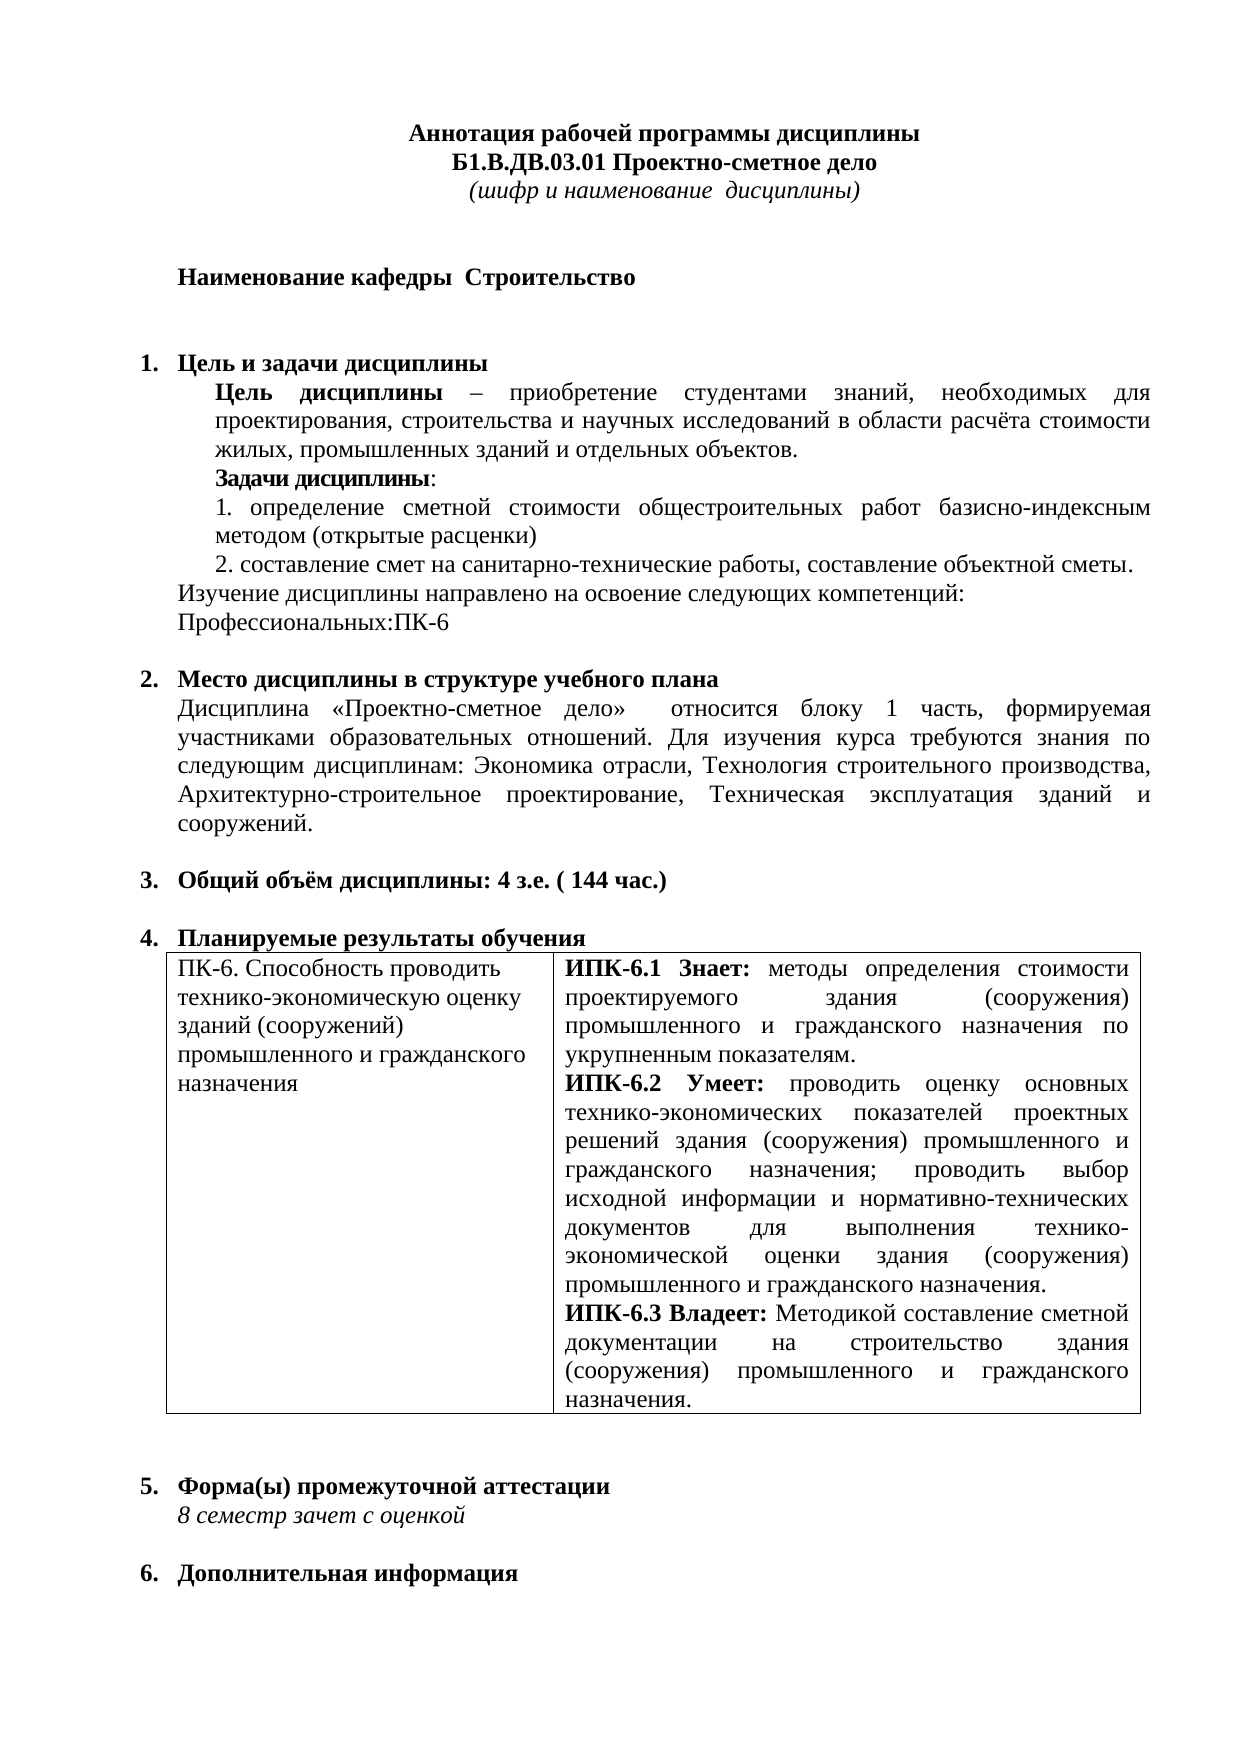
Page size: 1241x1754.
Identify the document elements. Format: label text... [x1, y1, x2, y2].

text Б1.В.ДВ.03.01 Проектно-сметное дело [177, 147, 1152, 176]
list 8 семестр зачет с оценкой [177, 1500, 1152, 1529]
text Задачи дисциплины: [215, 463, 1152, 492]
list Форма(ы) промежуточной аттестации [140, 1471, 1152, 1500]
list Дополнительная информация [140, 1558, 1152, 1586]
list Изучение дисциплины направлено на освоение следующих компетенций: [177, 578, 1152, 607]
list Общий объём дисциплины: 4 з.е. ( 144 час.) [140, 866, 1152, 894]
list Планируемые результаты обучения [140, 923, 1152, 952]
text Цель дисциплины – приобретение студентами знаний, необходимых для проектирования, строительства и научных исследований в области расчёта стоимости жилых, промышленных зданий и отдельных объектов. [215, 377, 1152, 463]
list Профессиональных:ПК-6 [177, 607, 1152, 636]
table_header ИПК-6.1 Знает: методы определения стоимости проектируемого здания (сооружения) промышленного и гражданского назначения по укрупненным показателям. ИПК-6.2 Умеет: проводить оценку основных технико-экономических показателей проектных решений здания (сооружения) промышленного и гражданского назначения; проводить выбор исходной информации и нормативно-технических документов для выполнения технико-экономической оценки здания (сооружения) промышленного и гражданского назначения. ИПК-6.3 Владеет: Методикой составление сметной документации на строительство здания (сооружения) промышленного и гражданского назначения. [554, 953, 1140, 1413]
text Аннотация рабочей программы дисциплины [177, 118, 1152, 147]
text (шифр и наименование дисциплины) [177, 176, 1152, 204]
table_header ПК-6. Способность проводить технико-экономическую оценку зданий (сооружений) промышленного и гражданского назначения [167, 953, 553, 1413]
list Место дисциплины в структуре учебного плана [140, 664, 1152, 693]
text Наименование кафедры Строительство [177, 262, 1152, 291]
text Дисциплина «Проектно-сметное дело» относится блоку 1 часть, формируемая участниками образовательных отношений. Для изучения курса требуются знания по следующим дисциплинам: Экономика отрасли, Технология строительного производства, Архитектурно-строительное проектирование, Техническая эксплуатация зданий и сооружений. [177, 693, 1152, 837]
list Цель и задачи дисциплины [140, 348, 1152, 377]
text 1. определение сметной стоимости общестроительных работ базисно-индексным методом (открытые расценки) [215, 492, 1152, 549]
text 2. составление смет на санитарно-технические работы, составление объектной сметы. [215, 549, 1152, 578]
